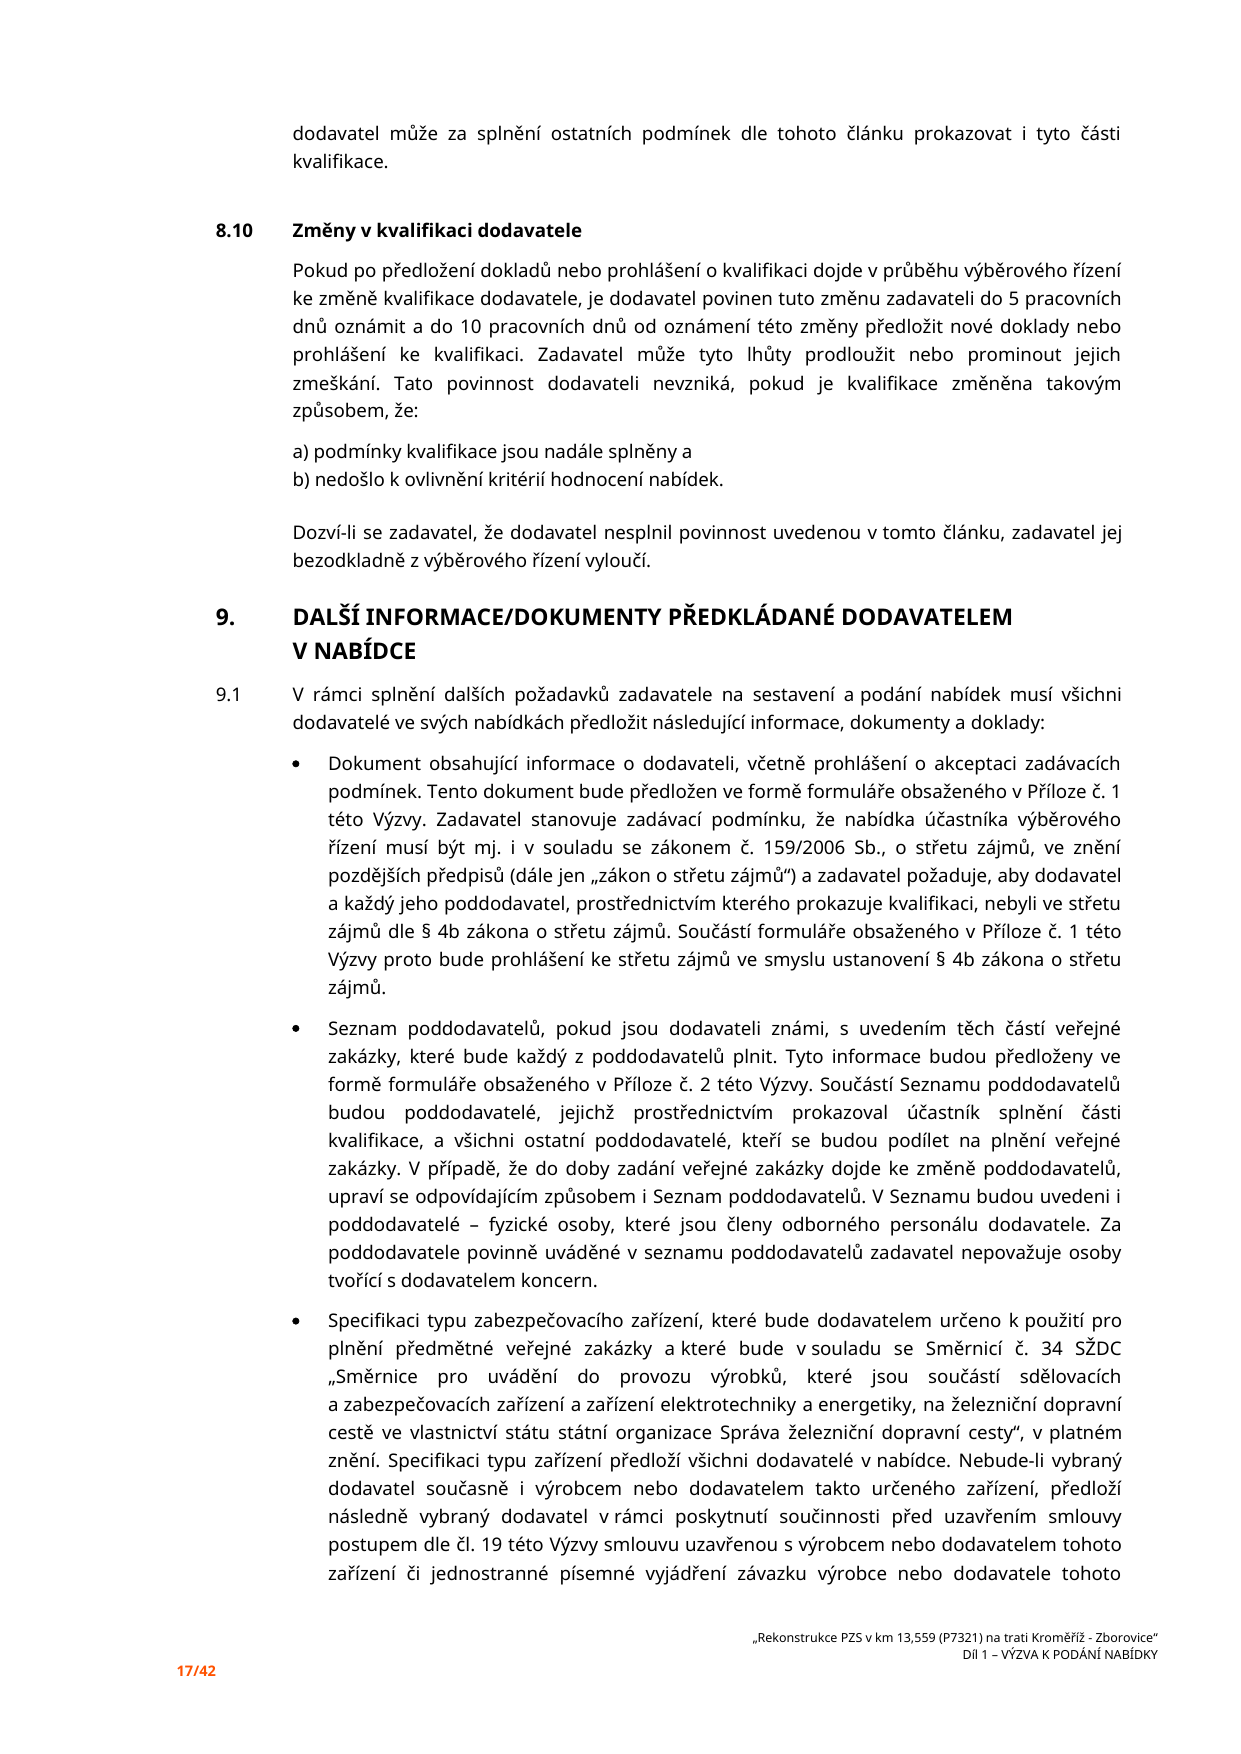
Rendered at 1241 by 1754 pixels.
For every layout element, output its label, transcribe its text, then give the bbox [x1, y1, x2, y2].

text DALŠÍ INFORMACE/DOKUMENTY PŘEDKLÁDANÉ DODAVATELEM V NABÍDCE [216, 600, 1122, 666]
text Pokud po předložení dokladů nebo prohlášení o kvalifikaci dojde v průběhu výběrového řízení ke změně kvalifikace dodavatele, je dodavatel povinen tuto změnu zadavateli do 5 pracovních dnů oznámit a do 10 pracovních dnů od oznámení této změny předložit nové doklady nebo prohlášení ke kvalifikaci. Zadavatel může tyto lhůty prodloužit nebo prominout jejich zmeškání. Tato povinnost dodavateli nevzniká, pokud je kvalifikace změněna takovým způsobem, že: [292, 258, 1122, 423]
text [292, 1308, 1122, 1585]
text a) podmínky kvalifikace jsou nadále splněny a [292, 438, 1122, 464]
text V rámci splnění dalších požadavků zadavatele na sestavení a podání nabídek musí všichni dodavatelé ve svých nabídkách předložit následující informace, dokumenty a doklady: [216, 682, 1122, 735]
text Dozví-li se zadavatel, že dodavatel nesplnil povinnost uvedenou v tomto článku, zadavatel jej bezodkladně z výběrového řízení vyloučí. [292, 519, 1122, 573]
text Změny v kvalifikaci dodavatele [216, 217, 1122, 243]
text b) nedošlo k ovlivnění kritérií hodnocení nabídek. [292, 466, 1122, 492]
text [292, 121, 1122, 174]
text Dokument obsahující informace o dodavateli, včetně prohlášení o akceptaci zadávacích podmínek. Tento dokument bude předložen ve formě formuláře obsaženého v Příloze č. 1 této Výzvy. Zadavatel stanovuje zadávací podmínku, že nabídka účastníka výběrového řízení musí být mj. i v souladu se zákonem č. 159/2006 Sb., o střetu zájmů, ve znění pozdějších předpisů (dále jen „zákon o střetu zájmů“) a zadavatel požaduje, aby dodavatel a každý jeho poddodavatel, prostřednictvím kterého prokazuje kvalifikaci, nebyli ve střetu zájmů dle § 4b zákona o střetu zájmů. Součástí formuláře obsaženého v Příloze č. 1 této Výzvy proto bude prohlášení ke střetu zájmů ve smyslu ustanovení § 4b zákona o střetu zájmů. [292, 750, 1122, 1000]
text Seznam poddodavatelů, pokud jsou dodavateli známi, s uvedením těch částí veřejné zakázky, které bude každý z poddodavatelů plnit. Tyto informace budou předloženy ve formě formuláře obsaženého v Příloze č. 2 této Výzvy. Součástí Seznamu poddodavatelů budou poddodavatelé, jejichž prostřednictvím prokazoval účastník splnění části kvalifikace, a všichni ostatní poddodavatelé, kteří se budou podílet na plnění veřejné zakázky. V případě, že do doby zadání veřejné zakázky dojde ke změně poddodavatelů, upraví se odpovídajícím způsobem i Seznam poddodavatelů. V Seznamu budou uvedeni i poddodavatelé – fyzické osoby, které jsou členy odborného personálu dodavatele. Za poddodavatele povinně uváděné v seznamu poddodavatelů zadavatel nepovažuje osoby tvořící s dodavatelem koncern. [292, 1015, 1122, 1293]
